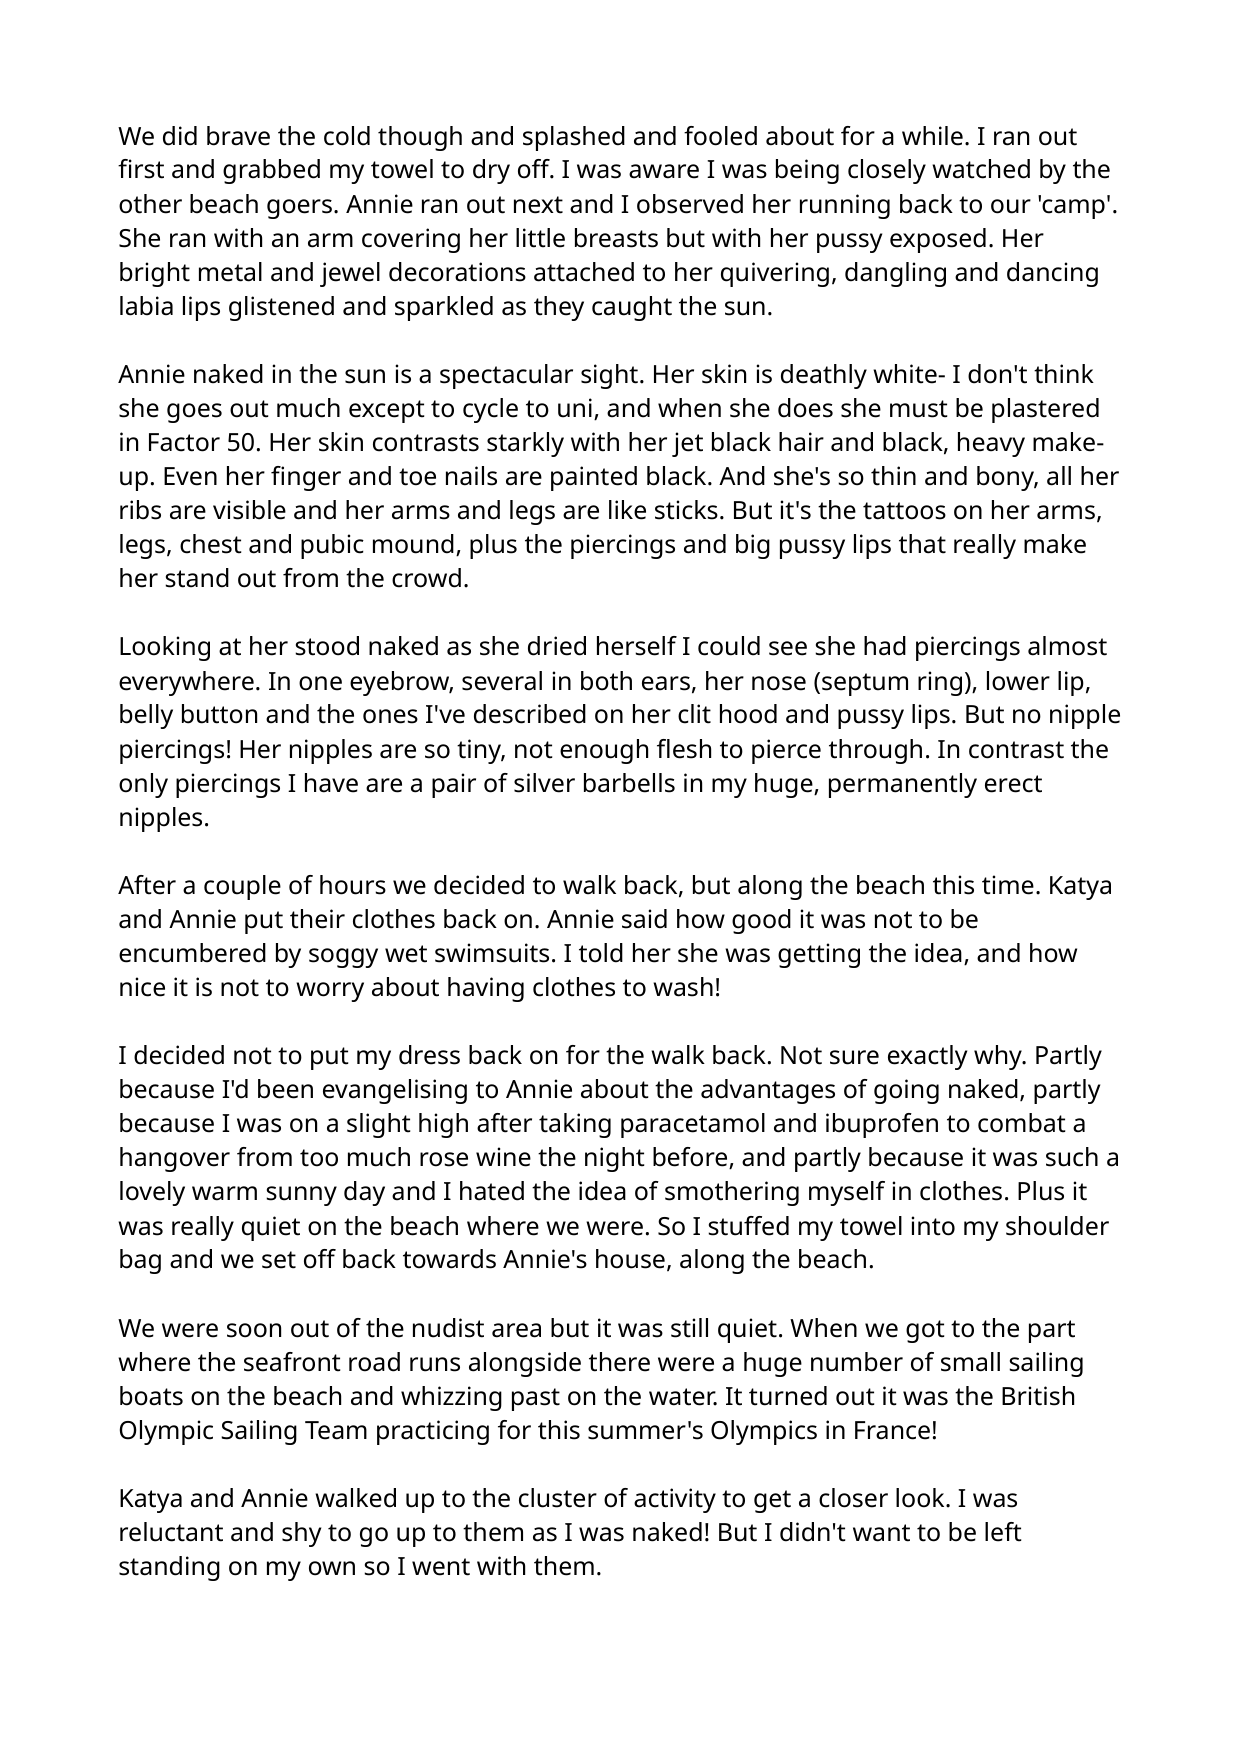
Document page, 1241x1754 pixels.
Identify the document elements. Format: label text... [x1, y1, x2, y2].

text Katya and Annie walked up to the cluster of activity to get a closer look. I was reluctant and shy to go up to them as I was naked! But I didn't want to be left standing on my own so I went with them. [118, 1481, 1122, 1583]
text Looking at her stood naked as she dried herself I could see she had piercings almost everywhere. In one eyebrow, several in both ears, her nose (septum ring), lower lip, belly button and the ones I've described on her clit hood and pussy lips. But no nipple piercings! Her nipples are so tiny, not enough flesh to pierce through. In contrast the only piercings I have are a pair of silver barbells in my huge, permanently erect nipples. [118, 629, 1122, 833]
text Annie naked in the sun is a spectacular sight. Her skin is deathly white- I don't think she goes out much except to cycle to uni, and when she does she must be plastered in Factor 50. Her skin contrasts starkly with her jet black hair and black, heavy make-up. Even her finger and toe nails are painted black. And she's so thin and bony, all her ribs are visible and her arms and legs are like sticks. But it's the tattoos on her arms, legs, chest and pubic mound, plus the piercings and big pussy lips that really make her stand out from the crowd. [118, 357, 1122, 595]
text We did brave the cold though and splashed and fooled about for a while. I ran out first and grabbed my towel to dry off. I was aware I was being closely watched by the other beach goers. Annie ran out next and I observed her running back to our 'camp'. She ran with an arm covering her little breasts but with her pussy exposed. Her bright metal and jewel decorations attached to her quivering, dangling and dancing labia lips glistened and sparkled as they caught the sun. [118, 118, 1122, 322]
text We were soon out of the nudist area but it was still quiet. When we got to the part where the seafront road runs alongside there were a huge number of small sailing boats on the beach and whizzing past on the water. It turned out it was the British Olympic Sailing Team practicing for this summer's Olympics in France! [118, 1310, 1122, 1447]
text After a couple of hours we decided to walk back, but along the beach this time. Katya and Annie put their clothes back on. Annie said how good it was not to be encumbered by soggy wet swimsuits. I told her she was getting the idea, and how nice it is not to worry about having clothes to wash! [118, 867, 1122, 1004]
text I decided not to put my dress back on for the walk back. Not sure exactly why. Partly because I'd been evangelising to Annie about the advantages of going naked, partly because I was on a slight high after taking paracetamol and ibuprofen to combat a hangover from too much rose wine the night before, and partly because it was such a lovely warm sunny day and I hated the idea of smothering myself in clothes. Plus it was really quiet on the beach where we were. So I stuffed my towel into my shoulder bag and we set off back towards Annie's house, along the beach. [118, 1038, 1122, 1276]
